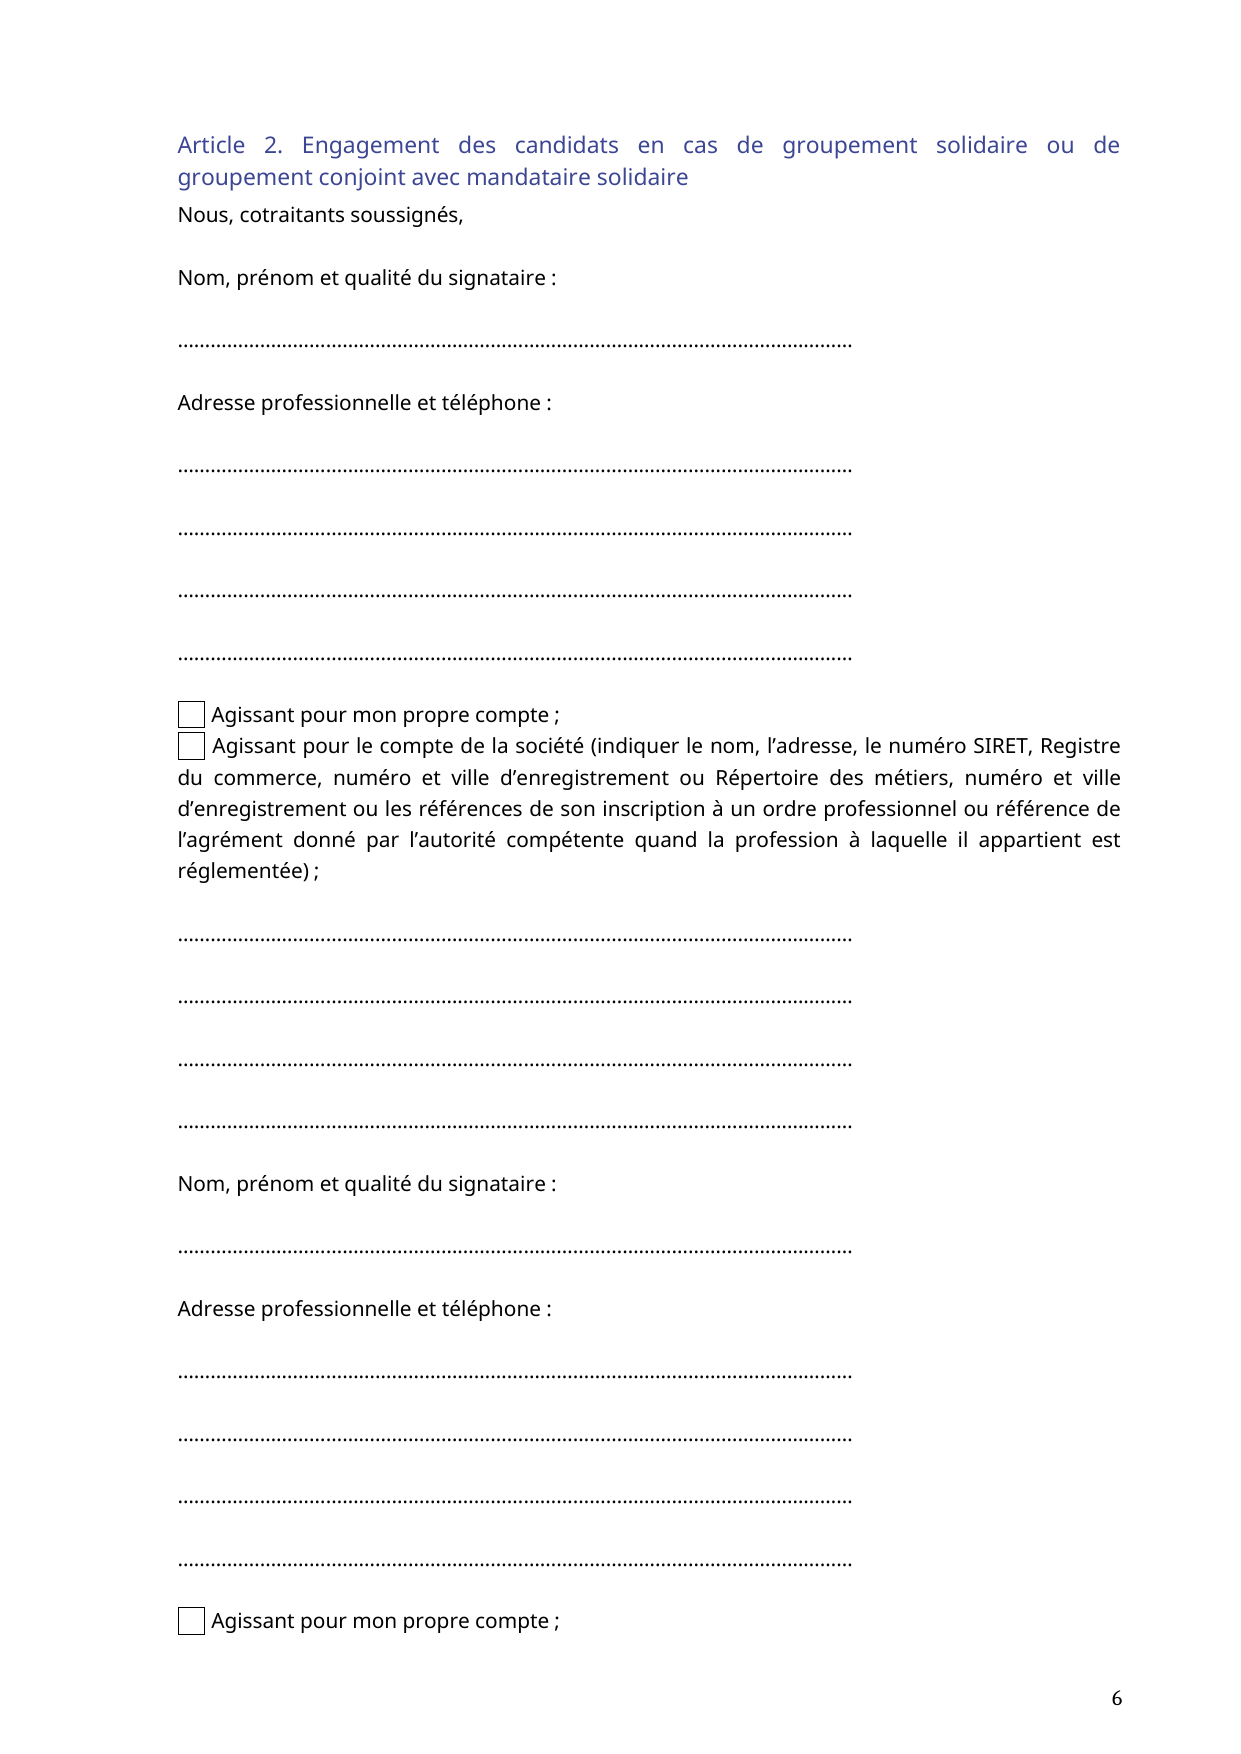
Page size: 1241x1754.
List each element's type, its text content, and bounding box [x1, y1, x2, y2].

text …………………………………………………………………………………………………………… [177, 919, 1122, 947]
text …………………………………………………………………………………………………………… [177, 575, 1122, 603]
text …………………………………………………………………………………………………………… [177, 1106, 1122, 1135]
text Adresse professionnelle et téléphone : [177, 388, 1122, 416]
text Agissant pour mon propre compte ; [177, 1606, 1122, 1635]
text Agissant pour mon propre compte ; [177, 700, 1122, 728]
text …………………………………………………………………………………………………………… [177, 981, 1122, 1010]
text …………………………………………………………………………………………………………… [177, 1231, 1122, 1260]
text …………………………………………………………………………………………………………… [177, 1544, 1122, 1572]
text Nom, prénom et qualité du signataire : [177, 1169, 1122, 1197]
text Adresse professionnelle et téléphone : [177, 1294, 1122, 1322]
text …………………………………………………………………………………………………………… [177, 513, 1122, 541]
text …………………………………………………………………………………………………………… [177, 638, 1122, 666]
text Article 2. Engagement des candidats en cas de groupement solidaire ou de groupement conjoint avec mandataire solidaire [177, 129, 1122, 192]
text …………………………………………………………………………………………………………… [177, 1356, 1122, 1385]
text Nous, cotraitants soussignés, [177, 200, 1122, 228]
text …………………………………………………………………………………………………………… [177, 1419, 1122, 1447]
text …………………………………………………………………………………………………………… [177, 325, 1122, 353]
text Agissant pour le compte de la société (indiquer le nom, l’adresse, le numéro SIRET, Registre du commerce, numéro et ville d’enregistrement ou Répertoire des métiers, numéro et ville d’enregistrement ou les références de son inscription à un ordre professionnel ou référence de l’agrément donné par l’autorité compétente quand la profession à laquelle il appartient est réglementée) ; [177, 731, 1122, 885]
text …………………………………………………………………………………………………………… [177, 450, 1122, 478]
text Nom, prénom et qualité du signataire : [177, 263, 1122, 291]
text …………………………………………………………………………………………………………… [177, 1481, 1122, 1510]
text …………………………………………………………………………………………………………… [177, 1044, 1122, 1072]
